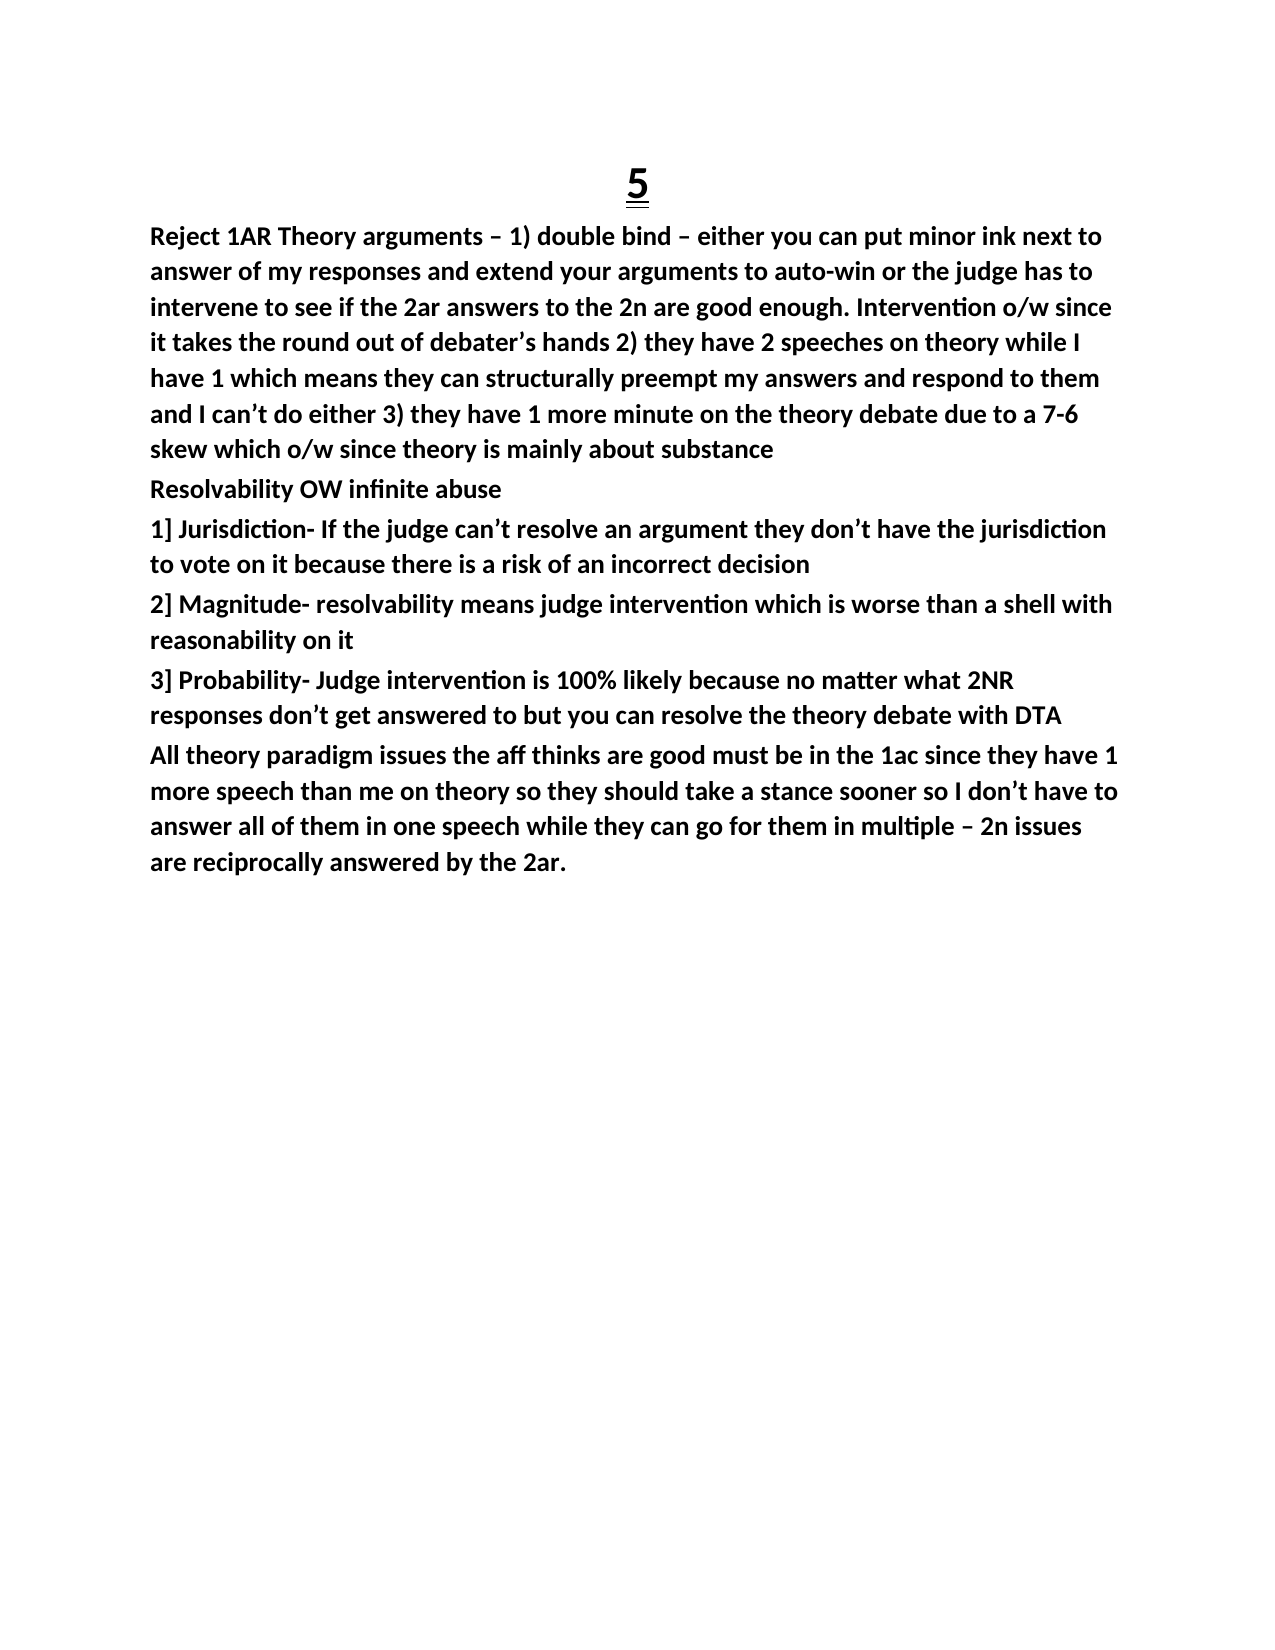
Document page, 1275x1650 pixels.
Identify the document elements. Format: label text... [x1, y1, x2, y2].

subtitle Resolvability OW infinite abuse [150, 472, 1125, 505]
subtitle 2] Magnitude- resolvability means judge intervention which is worse than a shell with reasonability on it [150, 587, 1125, 656]
subtitle 3] Probability- Judge intervention is 100% likely because no matter what 2NR responses don’t get answered to but you can resolve the theory debate with DTA [150, 663, 1125, 731]
subtitle 1] Jurisdiction- If the judge can’t resolve an argument they don’t have the jurisdiction to vote on it because there is a risk of an incorrect decision [150, 512, 1125, 581]
subtitle All theory paradigm issues the aff thinks are good must be in the 1ac since they have 1 more speech than me on theory so they should take a stance sooner so I don’t have to answer all of them in one speech while they can go for them in multiple – 2n issues are reciprocally answered by the 2ar. [150, 738, 1125, 878]
subtitle Reject 1AR Theory arguments – 1) double bind – either you can put minor ink next to answer of my responses and extend your arguments to auto-win or the judge has to intervene to see if the 2ar answers to the 2n are good enough. Intervention o/w since it takes the round out of debater’s hands 2) they have 2 speeches on theory while I have 1 which means they can structurally preempt my answers and respond to them and I can’t do either 3) they have 1 more minute on the theory debate due to a 7-6 skew which o/w since theory is mainly about substance [150, 219, 1125, 465]
subtitle 5 [150, 154, 1125, 210]
